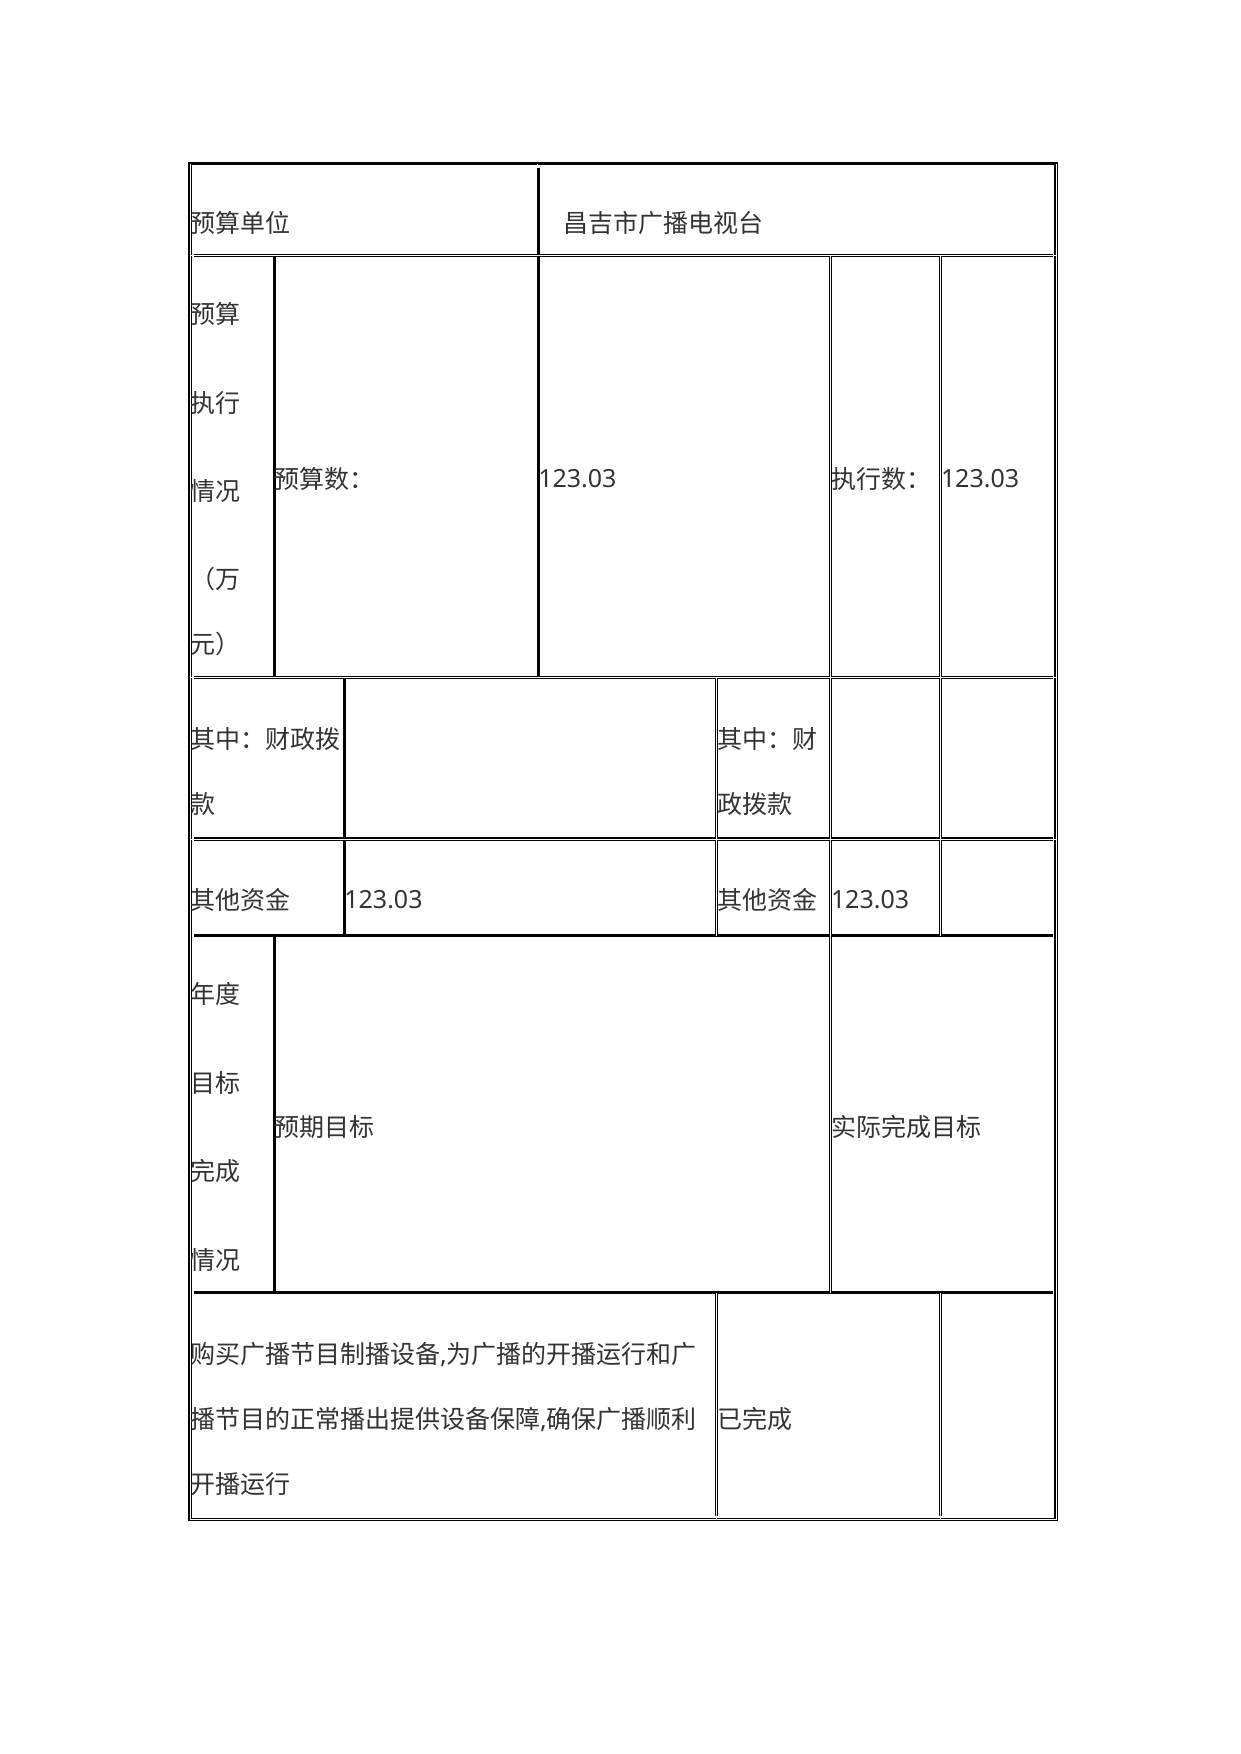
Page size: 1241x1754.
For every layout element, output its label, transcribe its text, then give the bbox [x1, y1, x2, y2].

table_cell [832, 679, 939, 837]
table_cell 其他资金 [718, 841, 829, 934]
table_cell 年度 目标 完成 情况 [192, 934, 273, 1291]
table_cell 其中：财政拨款 [718, 679, 829, 837]
table_cell [941, 676, 1056, 837]
table_cell [942, 837, 1055, 934]
table_cell 执行数： [832, 257, 939, 676]
table_cell 其中：财政拨款 [190, 676, 344, 837]
table_cell 123.03 [832, 841, 939, 934]
table_cell [346, 679, 715, 837]
table_cell 实际完成目标 [832, 934, 1054, 1291]
table_cell 预算单位 [192, 164, 538, 254]
table_cell 其他资金 [192, 837, 343, 934]
table_cell 预算 执行 情况 （万元） [190, 254, 274, 676]
table_cell 昌吉市广播电视台 [538, 165, 1054, 254]
table_cell 123.03 [941, 254, 1056, 676]
table_cell 123.03 [346, 841, 715, 934]
table_cell 购买广播节目制播设备,为广播的开播运行和广播节目的正常播出提供设备保障,确保广播顺利开播运行 [192, 1291, 717, 1518]
table_cell 预期目标 [276, 937, 829, 1291]
table_cell 123.03 [540, 257, 829, 676]
table_cell 已完成 [717, 1294, 941, 1518]
table_cell [941, 1291, 1054, 1518]
table_cell 预算数： [276, 257, 537, 676]
